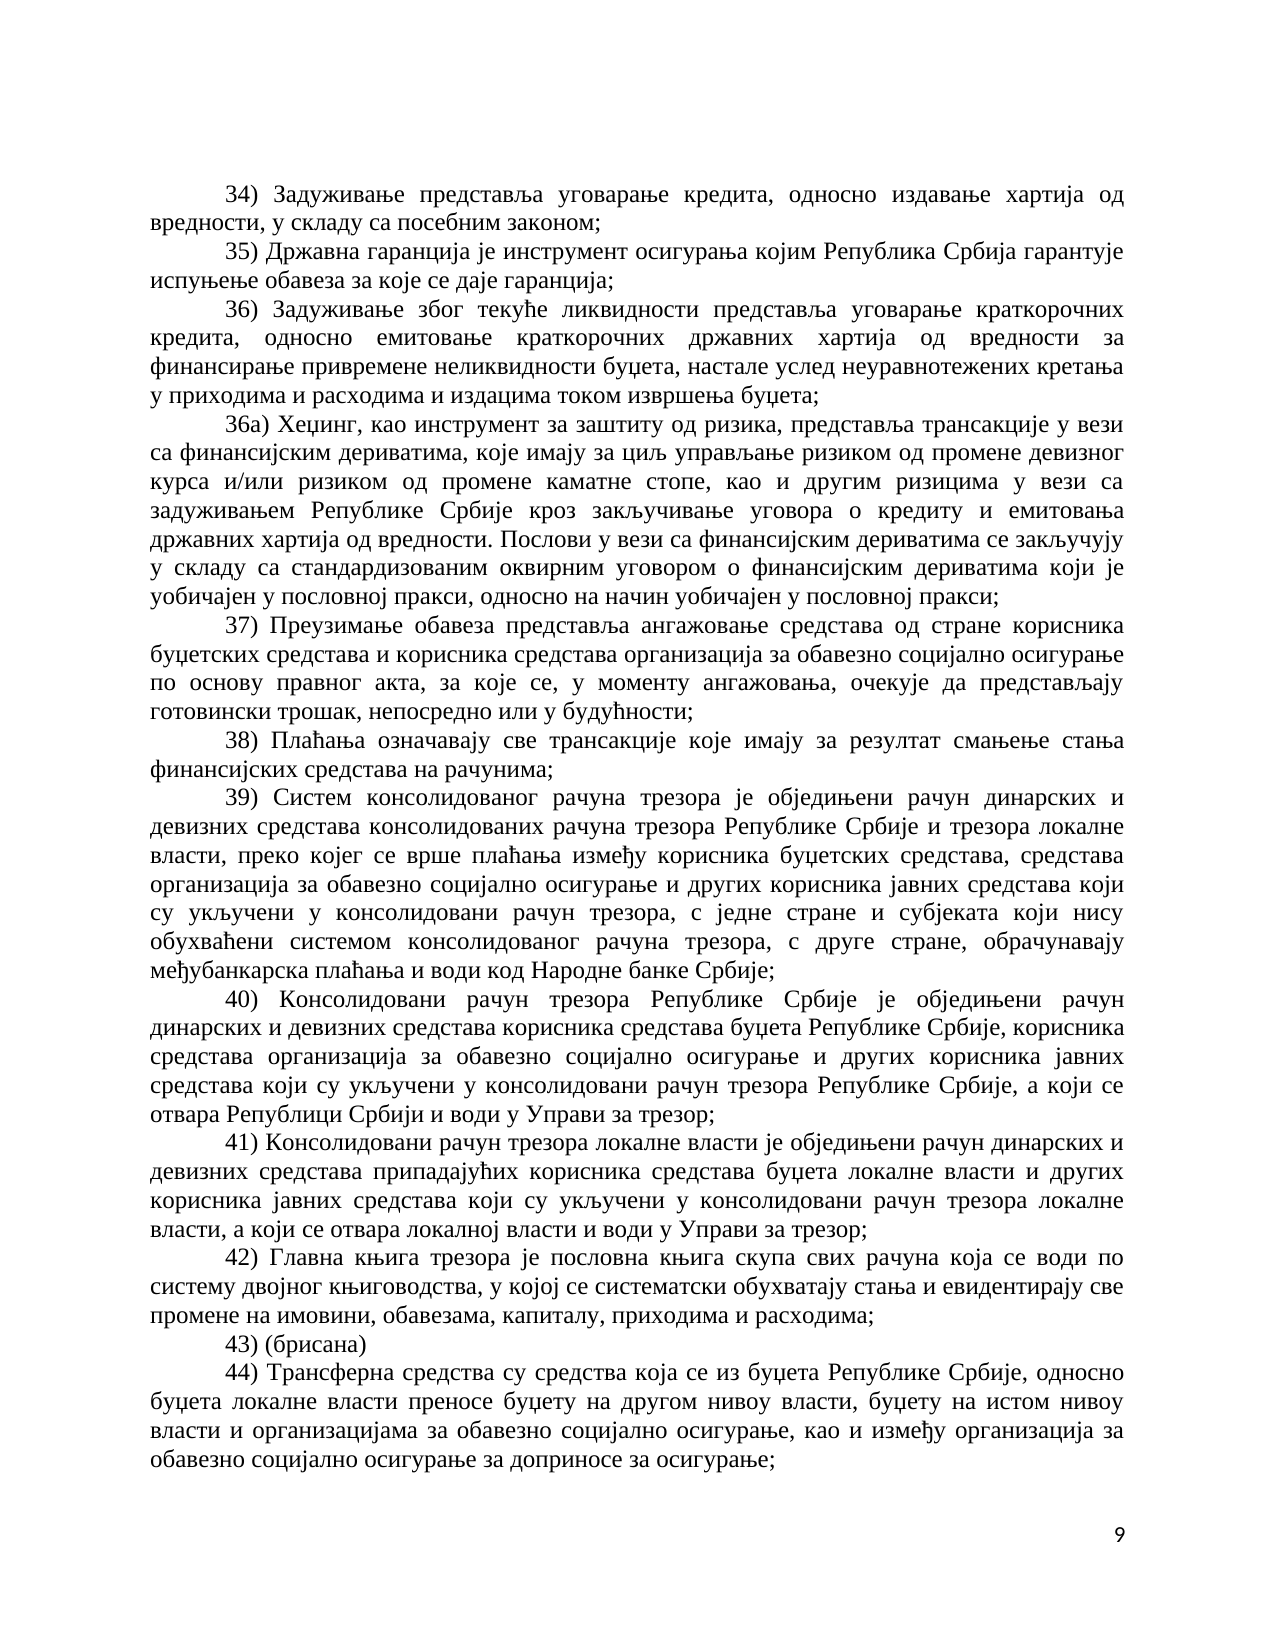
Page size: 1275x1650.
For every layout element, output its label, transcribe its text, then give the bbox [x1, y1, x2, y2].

text 38) Плаћања означавају све трансакције које имају за резултат смањење стања финансијских средстава на рачунима; [150, 725, 1125, 782]
text 40) Консолидовани рачун трезора Републике Србије је обједињени рачун динарских и девизних средстава корисника средстава буџета Републике Србије, корисника средстава организација за обавезно социјално осигурање и других корисника јавних средстава који су укључени у консолидовани рачун трезора Републике Србије, а који се отвара Републици Србији и води у Управи за трезор; [150, 984, 1125, 1127]
text 35) Државна гаранција је инструмент осигурања којим Република Србија гарантује испуњење обавеза за које се даје гаранција; [150, 236, 1125, 294]
text 41) Консолидовани рачун трезора локалне власти је обједињени рачун динарских и девизних средстава припадајућих корисника средстава буџета локалне власти и других корисника јавних средстава који су укључени у консолидовани рачун трезора локалне власти, а који се отвара локалној власти и води у Управи за трезор; [150, 1127, 1125, 1242]
text 42) Главна књига трезора је пословна књига скупа свих рачуна која се води по систему двојног књиговодства, у којој се систематски обухватају стања и евидентирају све промене на имовини, обавезама, капиталу, приходима и расходима; [150, 1242, 1125, 1329]
text 36а) Хеџинг, као инструмент за заштиту од ризика, представља трансакције у вези са финансијским дериватима, које имају за циљ управљање ризиком од промене девизног курса и/или ризиком од промене каматне стопе, као и другим ризицима у вези са задуживањем Републике Србије кроз закључивање уговора о кредиту и емитовања државних хартија од вредности. Послови у вези са финансијским дериватима се закључују у складу са стандардизованим оквирним уговором о финансијским дериватима који је уобичајен у пословној пракси, односно на начин уобичајен у пословној пракси; [150, 409, 1125, 610]
text 43) (брисана) [150, 1329, 1125, 1357]
text 44) Трансферна средства су средства која се из буџета Републике Србије, односно буџета локалне власти преносе буџету на другом нивоу власти, буџету на истом нивоу власти и организацијама за обавезно социјално осигурање, као и између организација за обавезно социјално осигурање за доприносе за осигурање; [150, 1357, 1125, 1472]
text 34) Задуживање представља уговарање кредита, односно издавање хартија од вредности, у складу са посебним законом; [150, 179, 1125, 236]
text 37) Преузимање обавеза представља ангажовање средстава од стране корисника буџетских средстава и корисника средстава организација за обавезно социјално осигурање по основу правног акта, за које се, у моменту ангажовања, очекује да представљају готовински трошак, непосредно или у будућности; [150, 610, 1125, 725]
text 39) Систем консолидованог рачуна трезора је обједињени рачун динарских и девизних средстава консолидованих рачуна трезора Републике Србије и трезора локалне власти, преко којег се врше плаћања између корисника буџетских средстава, средстава организација за обавезно социјално осигурање и других корисника јавних средстава који су укључени у консолидовани рачун трезора, с једне стране и субјеката који нису обухваћени системом консолидованог рачуна трезора, с друге стране, обрачунавају међубанкарска плаћања и води код Народне банке Србије; [150, 782, 1125, 984]
text 36) Задуживање због текуће ликвидности представља уговарање краткорочних кредита, односно емитовање краткорочних државних хартија од вредности за финансирање привремене неликвидности буџета, настале услед неуравнотежених кретања у приходима и расходима и издацима током извршења буџета; [150, 294, 1125, 409]
